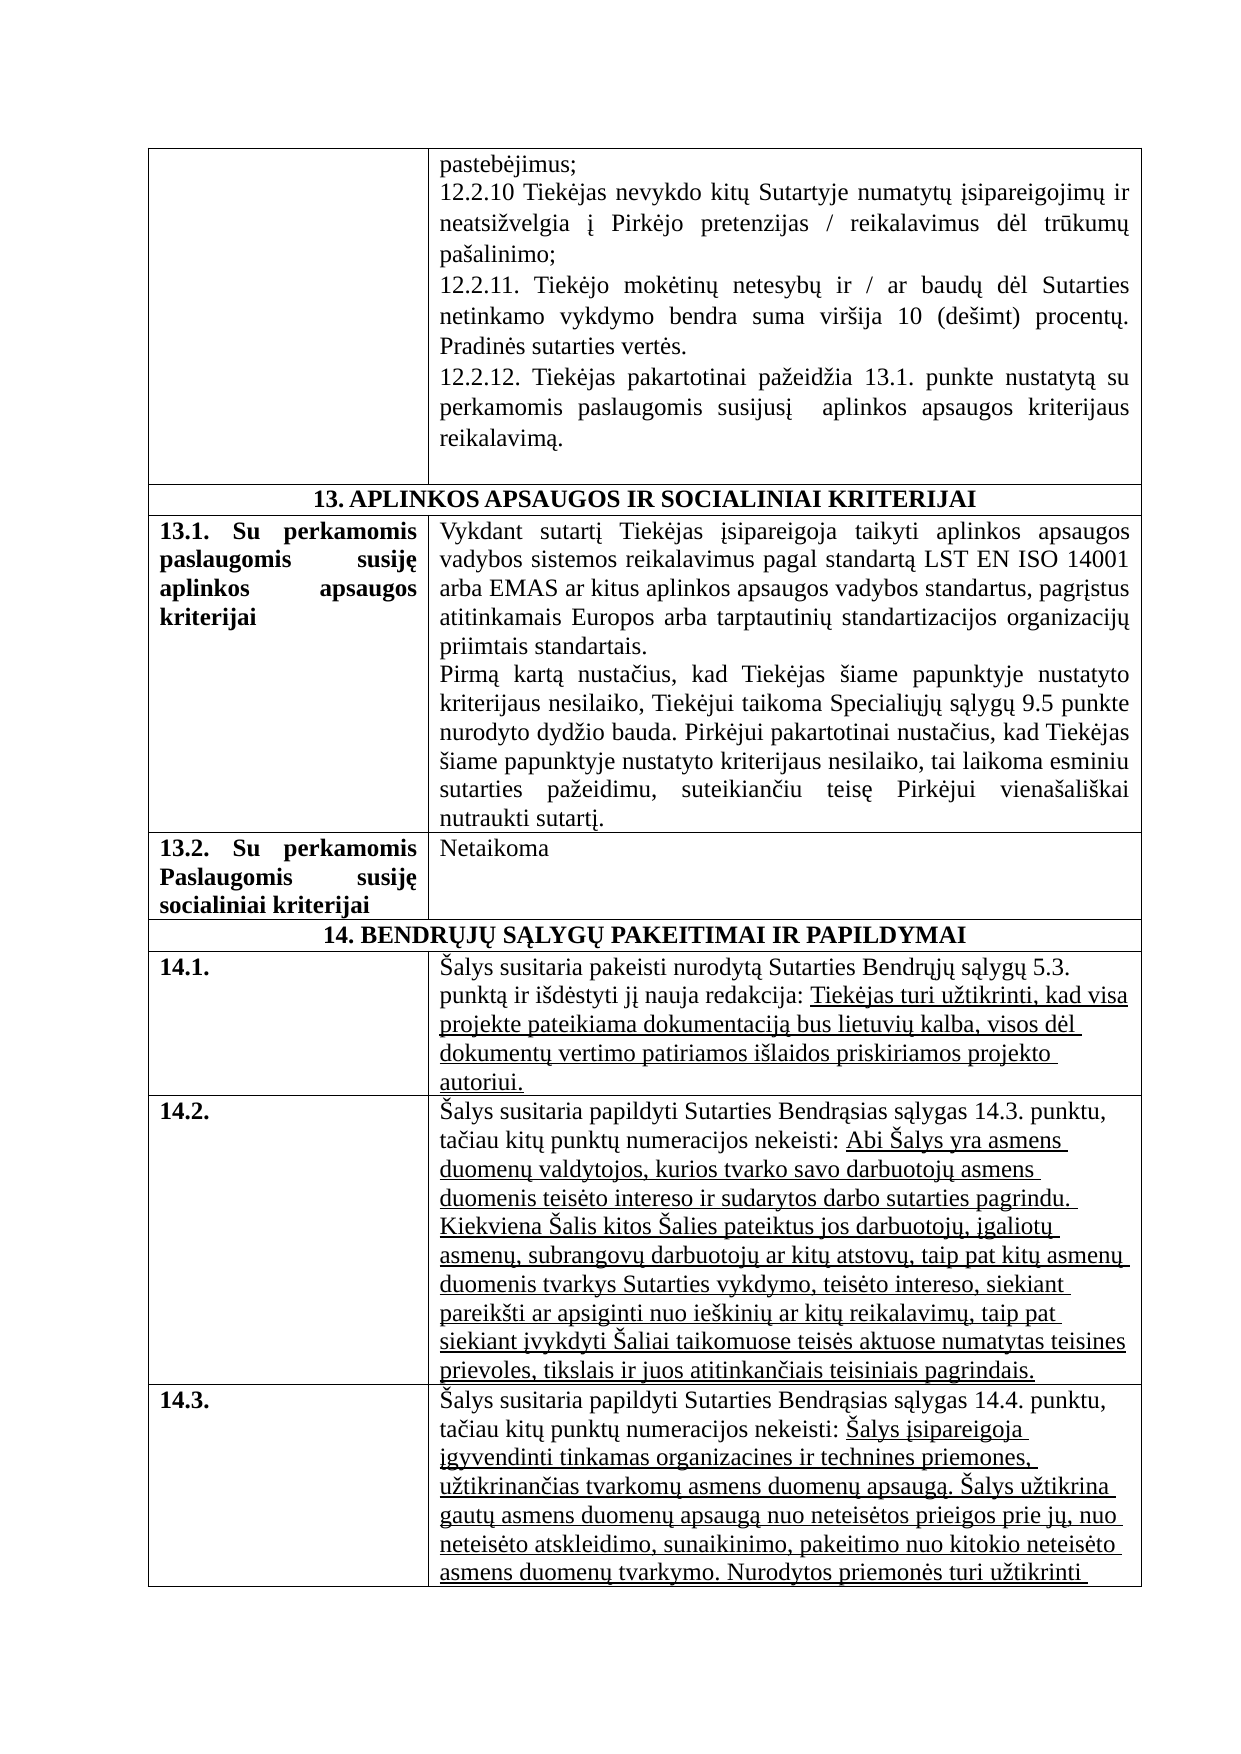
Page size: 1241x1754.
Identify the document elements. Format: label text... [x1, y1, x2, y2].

table_cell 14.1. [149, 952, 428, 1095]
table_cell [429, 149, 1141, 483]
table_cell Vykdant sutartį Tiekėjas įsipareigoja taikyti aplinkos apsaugos vadybos sistemos reikalavimus pagal standartą LST EN ISO 14001 arba EMAS ar kitus aplinkos apsaugos vadybos standartus, pagrįstus atitinkamais Europos arba tarptautinių standartizacijos organizacijų priimtais standartais. Pirmą kartą nustačius, kad Tiekėjas šiame papunktyje nustatyto kriterijaus nesilaiko, Tiekėjui taikoma Specialiųjų sąlygų 9.5 punkte nurodyto dydžio bauda. Pirkėjui pakartotinai nustačius, kad Tiekėjas šiame papunktyje nustatyto kriterijaus nesilaiko, tai laikoma esminiu sutarties pažeidimu, suteikiančiu teisę Pirkėjui vienašališkai nutraukti sutartį. [429, 516, 1141, 832]
table_cell 14.3. [149, 1385, 428, 1586]
table_cell Netaikoma [429, 833, 1141, 919]
table_cell 14. BENDRŲJŲ SĄLYGŲ PAKEITIMAI IR PAPILDYMAI [149, 920, 1141, 951]
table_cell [429, 1385, 1141, 1586]
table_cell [149, 149, 428, 483]
table_cell 13. APLINKOS APSAUGOS IR SOCIALINIAI KRITERIJAI [149, 485, 1141, 515]
table_cell Šalys susitaria pakeisti nurodytą Sutarties Bendrųjų sąlygų 5.3. punktą ir išdėstyti jį nauja redakcija: Tiekėjas turi užtikrinti, kad visa projekte pateikiama dokumentaciją bus lietuvių kalba, visos dėl dokumentų vertimo patiriamos išlaidos priskiriamos projekto autoriui. [429, 952, 1141, 1095]
table_cell Šalys susitaria papildyti Sutarties Bendrąsias sąlygas 14.3. punktu, tačiau kitų punktų numeracijos nekeisti: Abi Šalys yra asmens duomenų valdytojos, kurios tvarko savo darbuotojų asmens duomenis teisėto intereso ir sudarytos darbo sutarties pagrindu. Kiekviena Šalis kitos Šalies pateiktus jos darbuotojų, įgaliotų asmenų, subrangovų darbuotojų ar kitų atstovų, taip pat kitų asmenų duomenis tvarkys Sutarties vykdymo, teisėto intereso, siekiant pareikšti ar apsiginti nuo ieškinių ar kitų reikalavimų, taip pat siekiant įvykdyti Šaliai taikomuose teisės aktuose numatytas teisines prievoles, tikslais ir juos atitinkančiais teisiniais pagrindais. [429, 1096, 1141, 1384]
table_cell 13.1. Su perkamomis paslaugomis susiję aplinkos apsaugos kriterijai [149, 516, 428, 832]
table_cell 13.2. Su perkamomis Paslaugomis susiję socialiniai kriterijai [149, 833, 428, 919]
table_cell 14.2. [149, 1096, 428, 1384]
